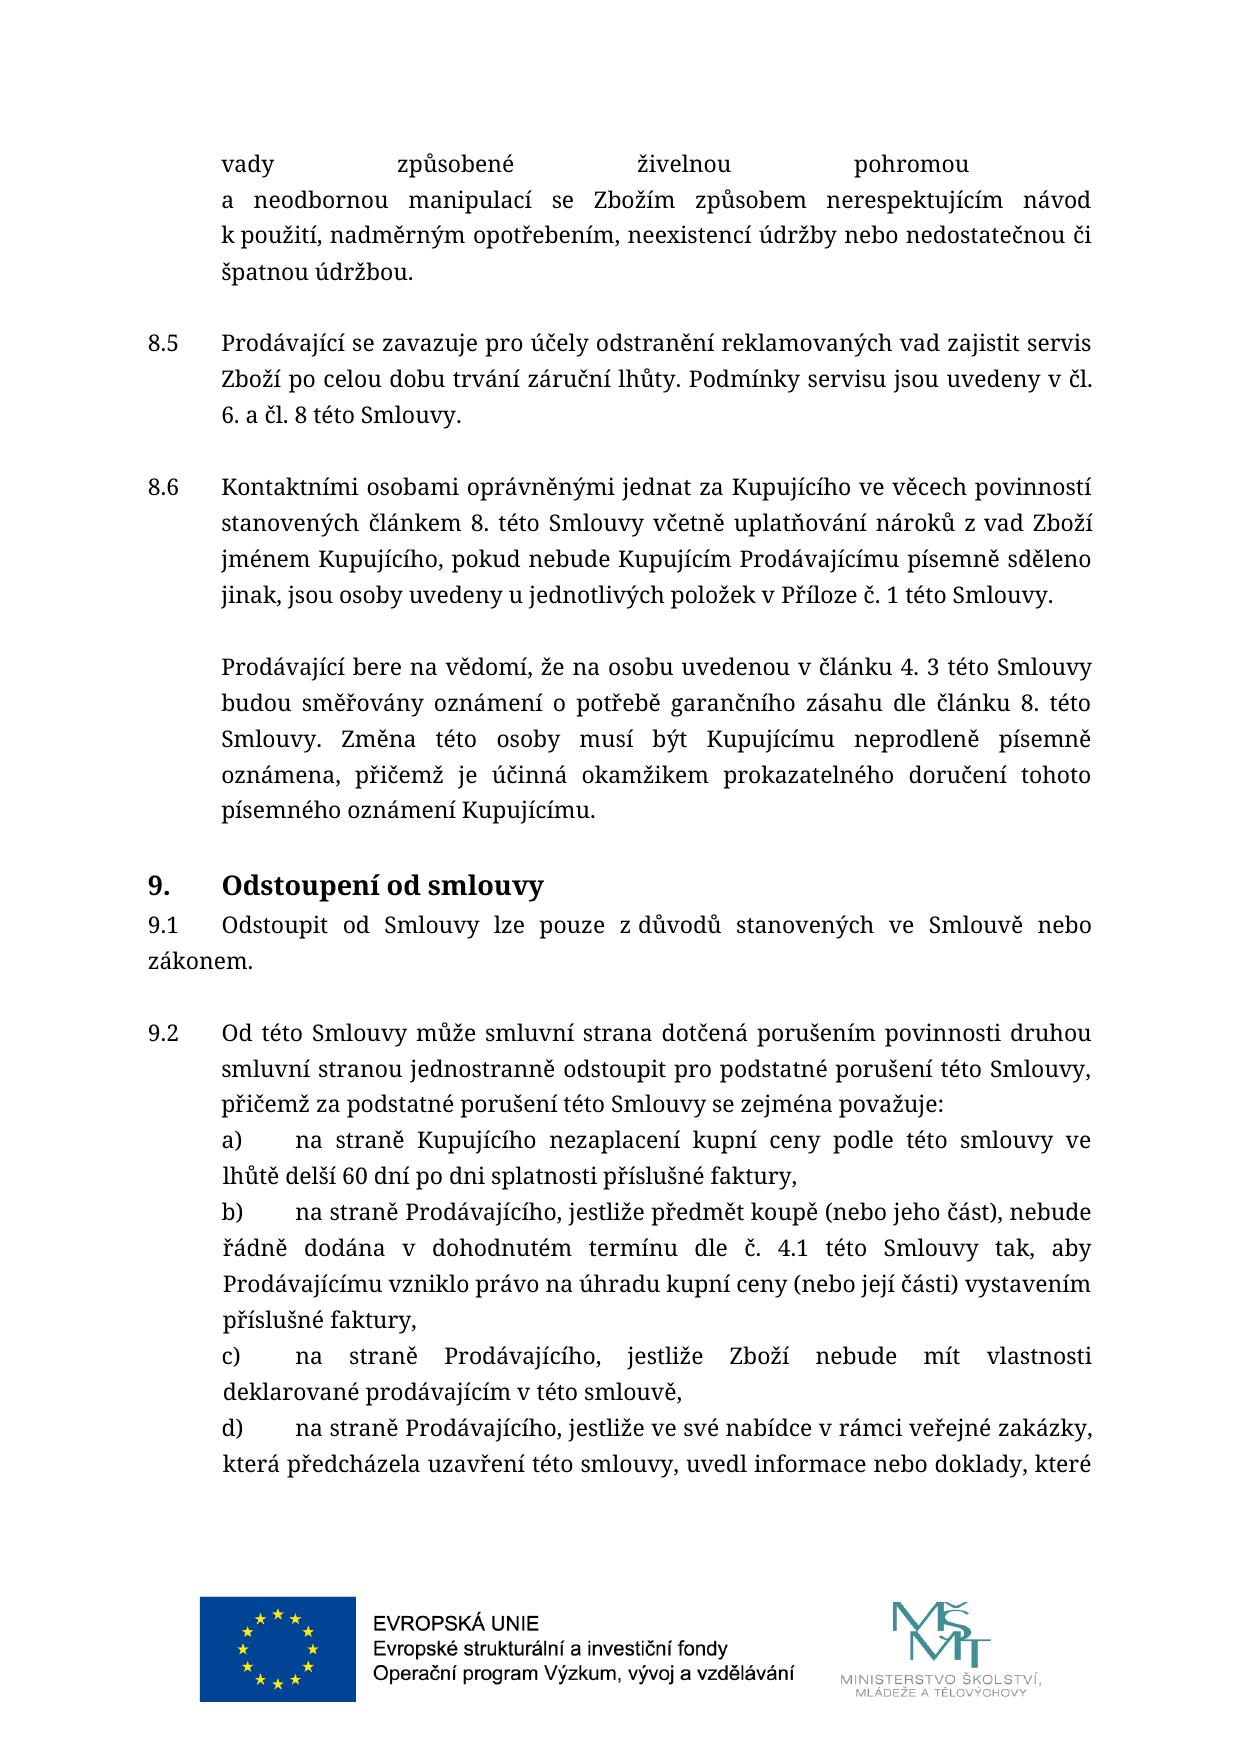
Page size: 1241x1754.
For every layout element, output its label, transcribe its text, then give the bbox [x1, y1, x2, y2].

list na straně Prodávajícího, jestliže Zboží nebude mít vlastnosti deklarované prodávajícím v této smlouvě, [221, 1340, 1093, 1407]
list na straně Prodávajícího, jestliže předmět koupě (nebo jeho část), nebude řádně dodána v dohodnutém termínu dle č. 4.1 této Smlouvy tak, aby Prodávajícímu vzniklo právo na úhradu kupní ceny (nebo její části) vystavením příslušné faktury, [221, 1196, 1093, 1335]
picture [147, 1544, 1093, 1754]
text 9.1 Odstoupit od Smlouvy lze pouze z důvodů stanovených ve Smlouvě nebo zákonem. [148, 909, 1093, 976]
text Prodávající bere na vědomí, že na osobu uvedenou v článku 4. 3 této Smlouvy budou směřovány oznámení o potřebě garančního zásahu dle článku 8. této Smlouvy. Změna této osoby musí být Kupujícímu neprodleně písemně oznámena, přičemž je účinná okamžikem prokazatelného doručení tohoto písemného oznámení Kupujícímu. [221, 651, 1093, 826]
text 8.5 Prodávající se zavazuje pro účely odstranění reklamovaných vad zajistit servis Zboží po celou dobu trvání záruční lhůty. Podmínky servisu jsou uvedeny v čl. 6. a čl. 8 této Smlouvy. [148, 327, 1093, 430]
text 9. Odstoupení od smlouvy [148, 866, 1093, 903]
text 9.2 Od této Smlouvy může smluvní strana dotčená porušením povinnosti druhou smluvní stranou jednostranně odstoupit pro podstatné porušení této Smlouvy, přičemž za podstatné porušení této Smlouvy se zejména považuje: [148, 1017, 1093, 1120]
text 8.6 Kontaktními osobami oprávněnými jednat za Kupujícího ve věcech povinností stanovených článkem 8. této Smlouvy včetně uplatňování nároků z vad Zboží jménem Kupujícího, pokud nebude Kupujícím Prodávajícímu písemně sděleno jinak, jsou osoby uvedeny u jednotlivých položek v Příloze č. 1 této Smlouvy. [148, 471, 1093, 610]
list na straně Kupujícího nezaplacení kupní ceny podle této smlouvy ve lhůtě delší 60 dní po dni splatnosti příslušné faktury, [221, 1124, 1093, 1192]
